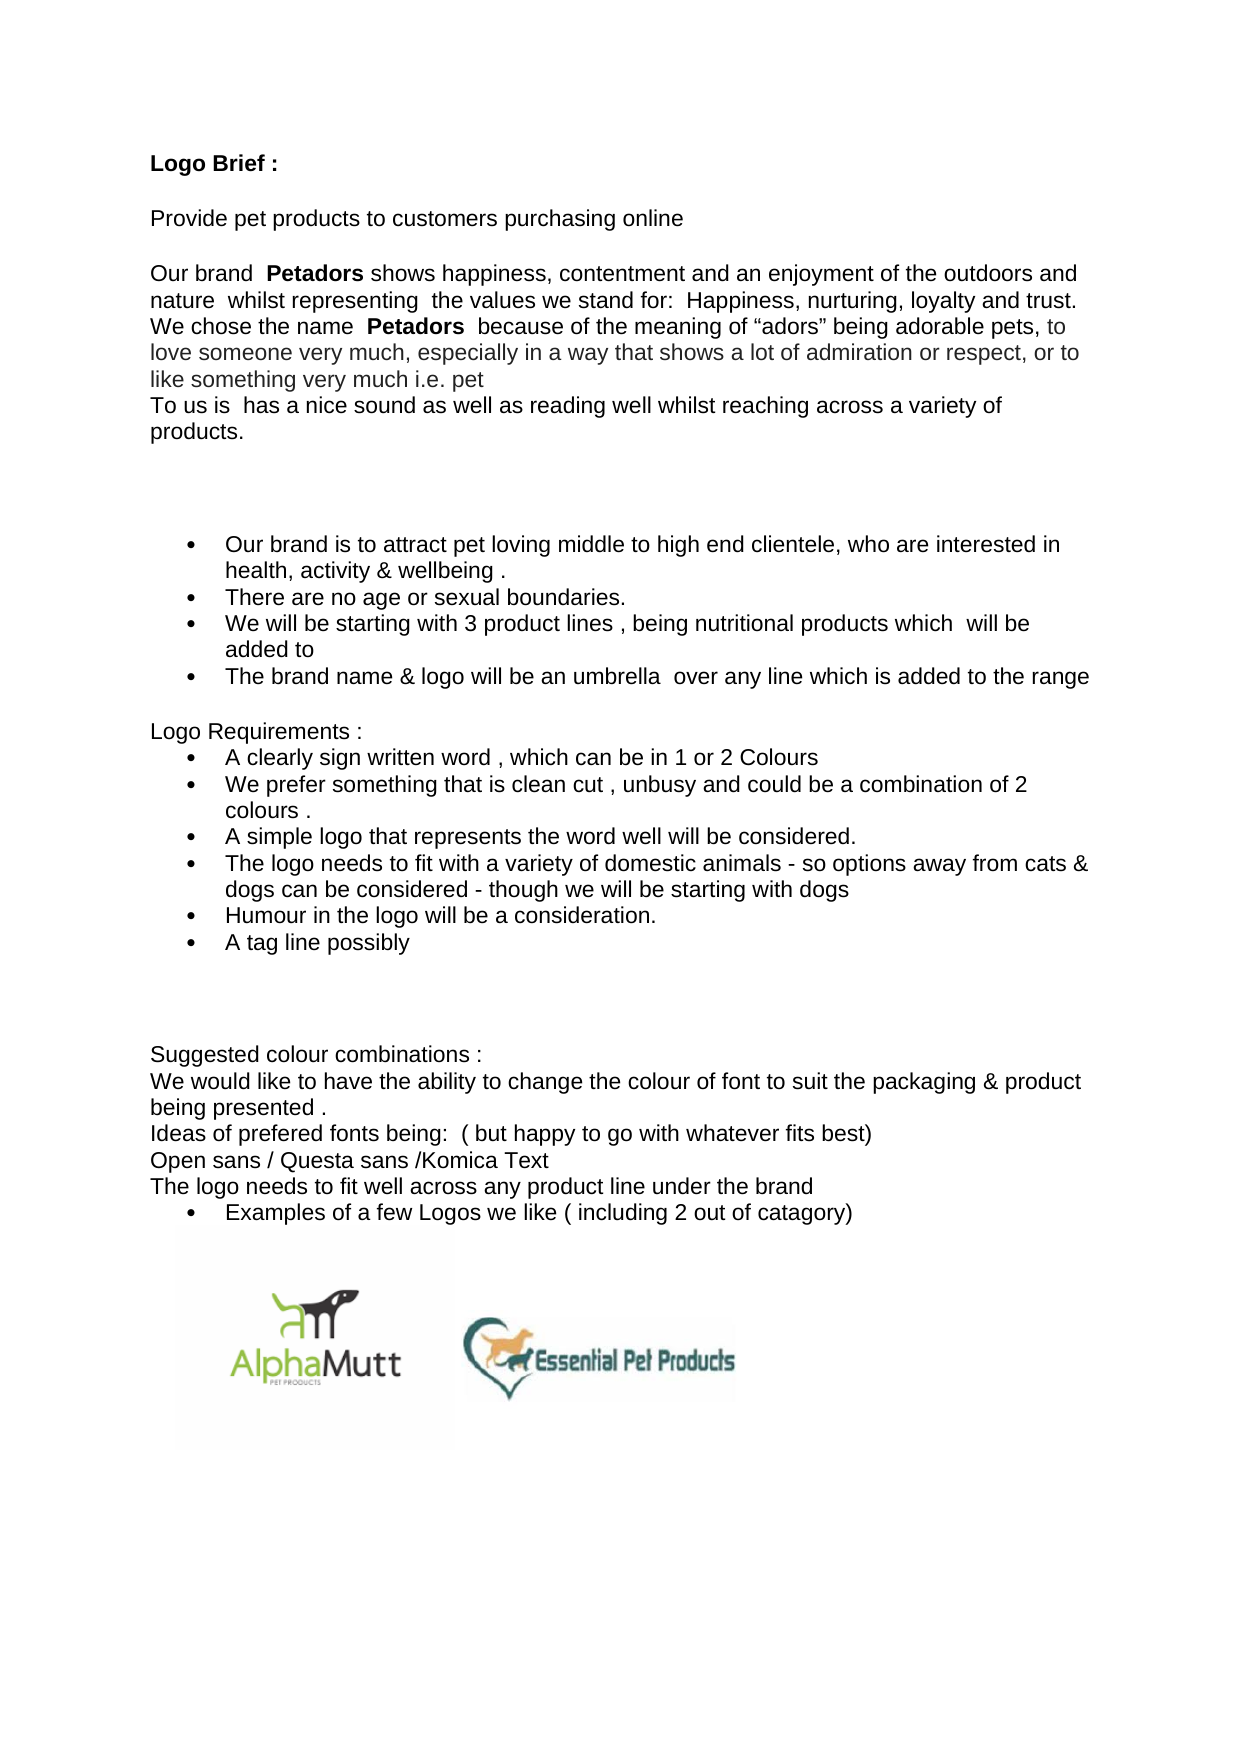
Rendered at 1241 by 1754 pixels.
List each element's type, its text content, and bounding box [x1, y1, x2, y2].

list Our brand is to attract pet loving middle to high end clientele, who are interested in health, activity & wellbeing . [187, 531, 1090, 584]
list We will be starting with 3 product lines , being nutritional products which will be added to [187, 610, 1090, 663]
picture [175, 1225, 455, 1450]
list The brand name & logo will be an umbrella over any line which is added to the range [187, 663, 1090, 689]
text Provide pet products to customers purchasing online [150, 205, 1090, 231]
picture [461, 1310, 737, 1450]
text Our brand Petadors shows happiness, contentment and an enjoyment of the outdoors and nature whilst representing the values we stand for: Happiness, nurturing, loyalty and trust. We chose the name Petadors because of the meaning of “adors” being adorable pets, to love someone very much, especially in a way that shows a lot of admiration or respect, or to like something very much i.e. pet [150, 260, 1090, 392]
text We would like to have the ability to change the colour of font to suit the packaging & product being presented . [150, 1068, 1090, 1120]
text Open sans / Questa sans /Komica Text [150, 1147, 1090, 1173]
list A tag line possibly [187, 929, 1090, 955]
list The logo needs to fit with a variety of domestic animals - so options away from cats & dogs can be considered - though we will be starting with dogs [187, 849, 1090, 902]
text The logo needs to fit well across any product line under the brand [150, 1173, 1090, 1199]
text Logo Brief : [150, 150, 1090, 176]
text Logo Requirements : [150, 718, 1090, 744]
list A clearly sign written word , which can be in 1 or 2 Colours [187, 744, 1090, 771]
text Ideas of prefered fonts being: ( but happy to go with whatever fits best) [150, 1120, 1090, 1147]
list Examples of a few Logos we like ( including 2 out of catagory) [187, 1199, 1090, 1226]
text To us is has a nice sound as well as reading well whilst reaching across a variety of products. [150, 392, 1090, 445]
list There are no age or sexual boundaries. [187, 584, 1090, 610]
list A simple logo that represents the word well will be considered. [187, 823, 1090, 849]
list Humour in the logo will be a consideration. [187, 902, 1090, 929]
text Suggested colour combinations : [150, 1041, 1090, 1068]
list We prefer something that is clean cut , unbusy and could be a combination of 2 colours . [187, 771, 1090, 823]
